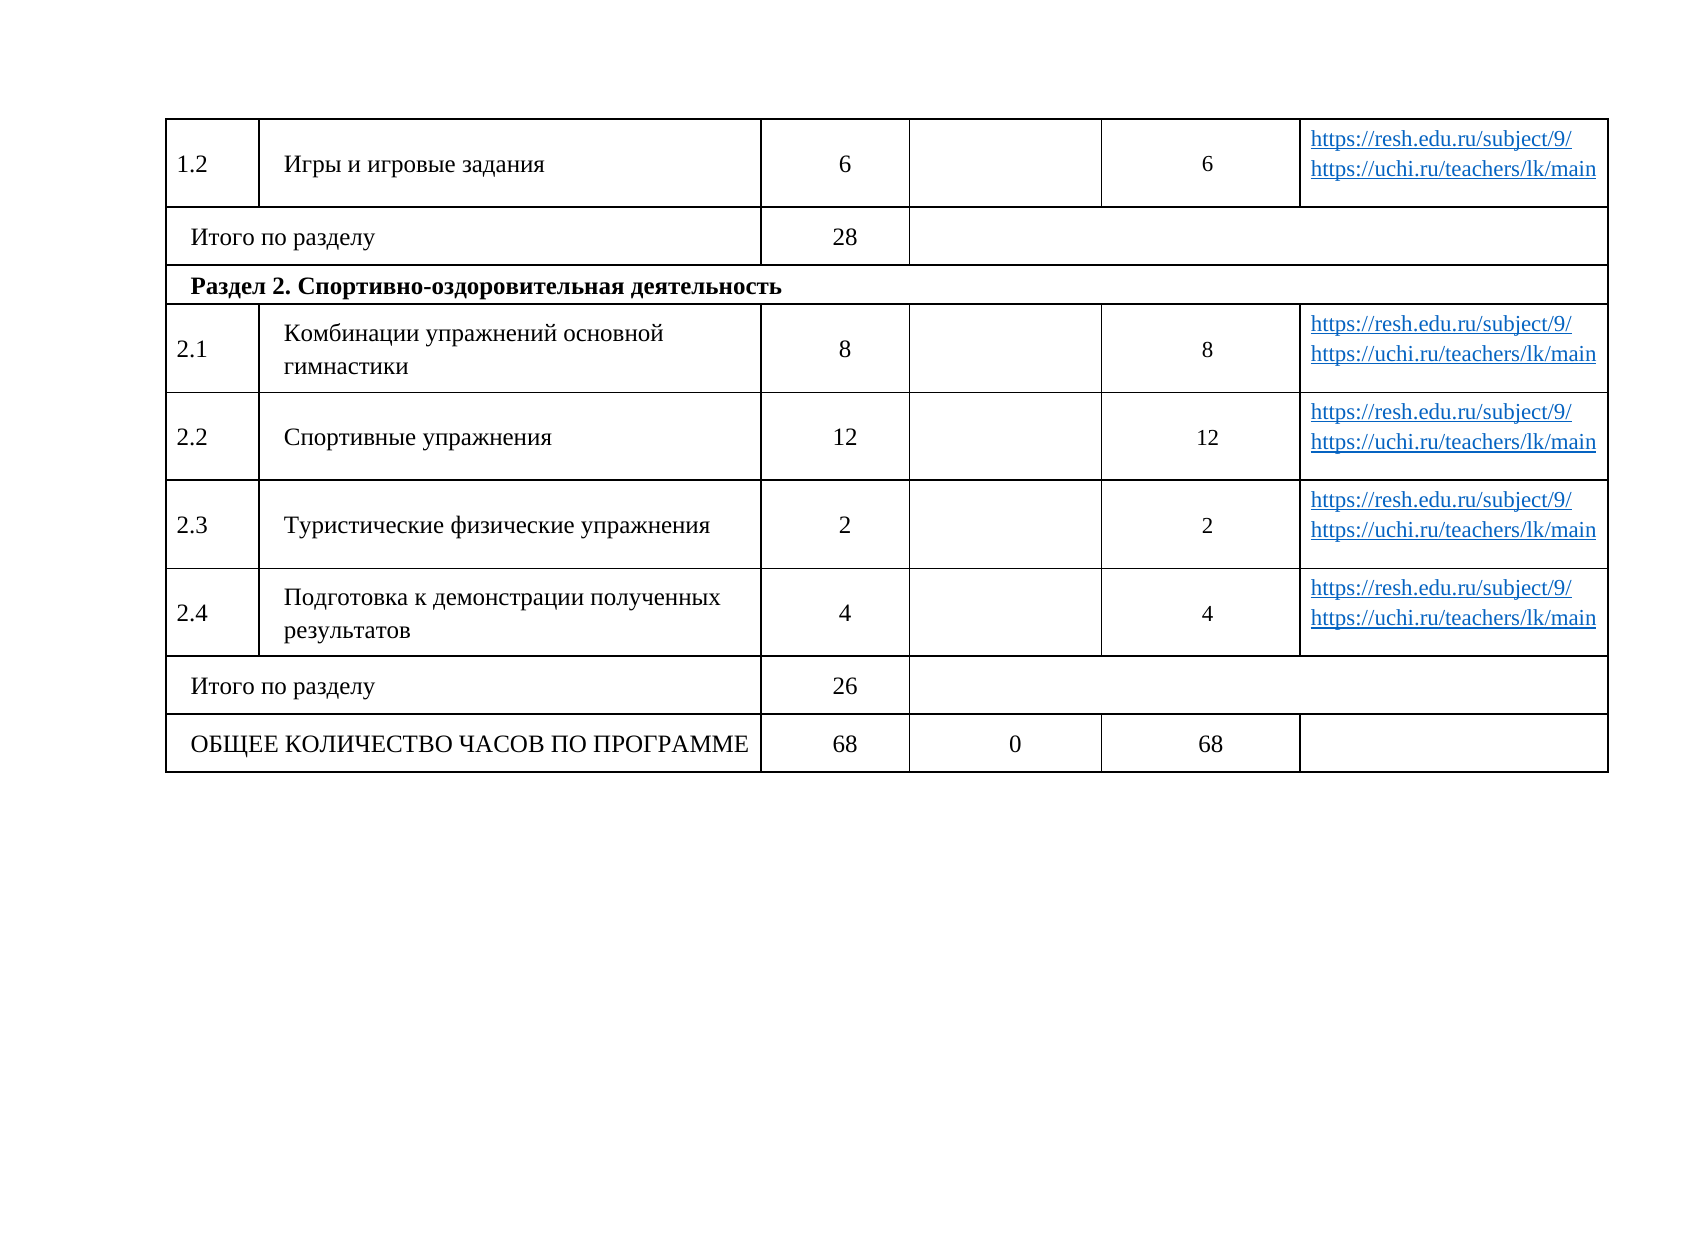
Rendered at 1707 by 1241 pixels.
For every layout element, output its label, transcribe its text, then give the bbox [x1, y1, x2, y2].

table_cell [910, 657, 1607, 713]
table_cell 28 [762, 208, 909, 264]
table_cell ОБЩЕЕ КОЛИЧЕСТВО ЧАСОВ ПО ПРОГРАММЕ [167, 715, 760, 771]
table_cell [910, 481, 1101, 567]
table_cell 2.3 [167, 481, 258, 567]
table_cell 12 [1102, 393, 1299, 479]
table_cell Подготовка к демонстрации полученных результатов [260, 569, 760, 655]
table_cell [910, 208, 1607, 264]
table_cell 68 [1102, 715, 1299, 771]
table_cell 4 [762, 569, 909, 655]
table_cell 6 [1102, 120, 1299, 206]
table_cell https://resh.edu.ru/subject/9/ https://uchi.ru/teachers/lk/main [1301, 305, 1607, 391]
table_cell Итого по разделу [167, 657, 760, 713]
table_cell https://resh.edu.ru/subject/9/ https://uchi.ru/teachers/lk/main [1301, 569, 1607, 655]
table_cell 2.2 [167, 393, 258, 479]
table_cell https://resh.edu.ru/subject/9/ https://uchi.ru/teachers/lk/main [1301, 393, 1607, 479]
table_cell 1.2 [167, 120, 258, 206]
table_cell Итого по разделу [167, 208, 760, 264]
table_cell 2 [762, 481, 909, 567]
table_cell https://resh.edu.ru/subject/9/ https://uchi.ru/teachers/lk/main [1301, 481, 1607, 567]
table_cell Туристические физические упражнения [260, 481, 760, 567]
table_cell 2.1 [167, 305, 258, 391]
table_cell 6 [762, 120, 909, 206]
table_cell 8 [762, 305, 909, 391]
table_cell 0 [910, 715, 1101, 771]
table_cell [1301, 715, 1607, 771]
table_cell Комбинации упражнений основной гимнастики [260, 305, 760, 391]
table_cell 4 [1102, 569, 1299, 655]
table_cell 8 [1102, 305, 1299, 391]
table_cell [910, 305, 1101, 391]
table_cell [910, 120, 1101, 206]
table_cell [1301, 120, 1607, 206]
table_cell 2.4 [167, 569, 258, 655]
table_cell Игры и игровые задания [260, 120, 760, 206]
table_cell 2 [1102, 481, 1299, 567]
table_cell 12 [762, 393, 909, 479]
table_cell 68 [762, 715, 909, 771]
table_cell [910, 393, 1101, 479]
table_cell Спортивные упражнения [260, 393, 760, 479]
table_cell 26 [762, 657, 909, 713]
table_cell Раздел 2. Спортивно-оздоровительная деятельность [167, 266, 1607, 303]
table_cell [910, 569, 1101, 655]
